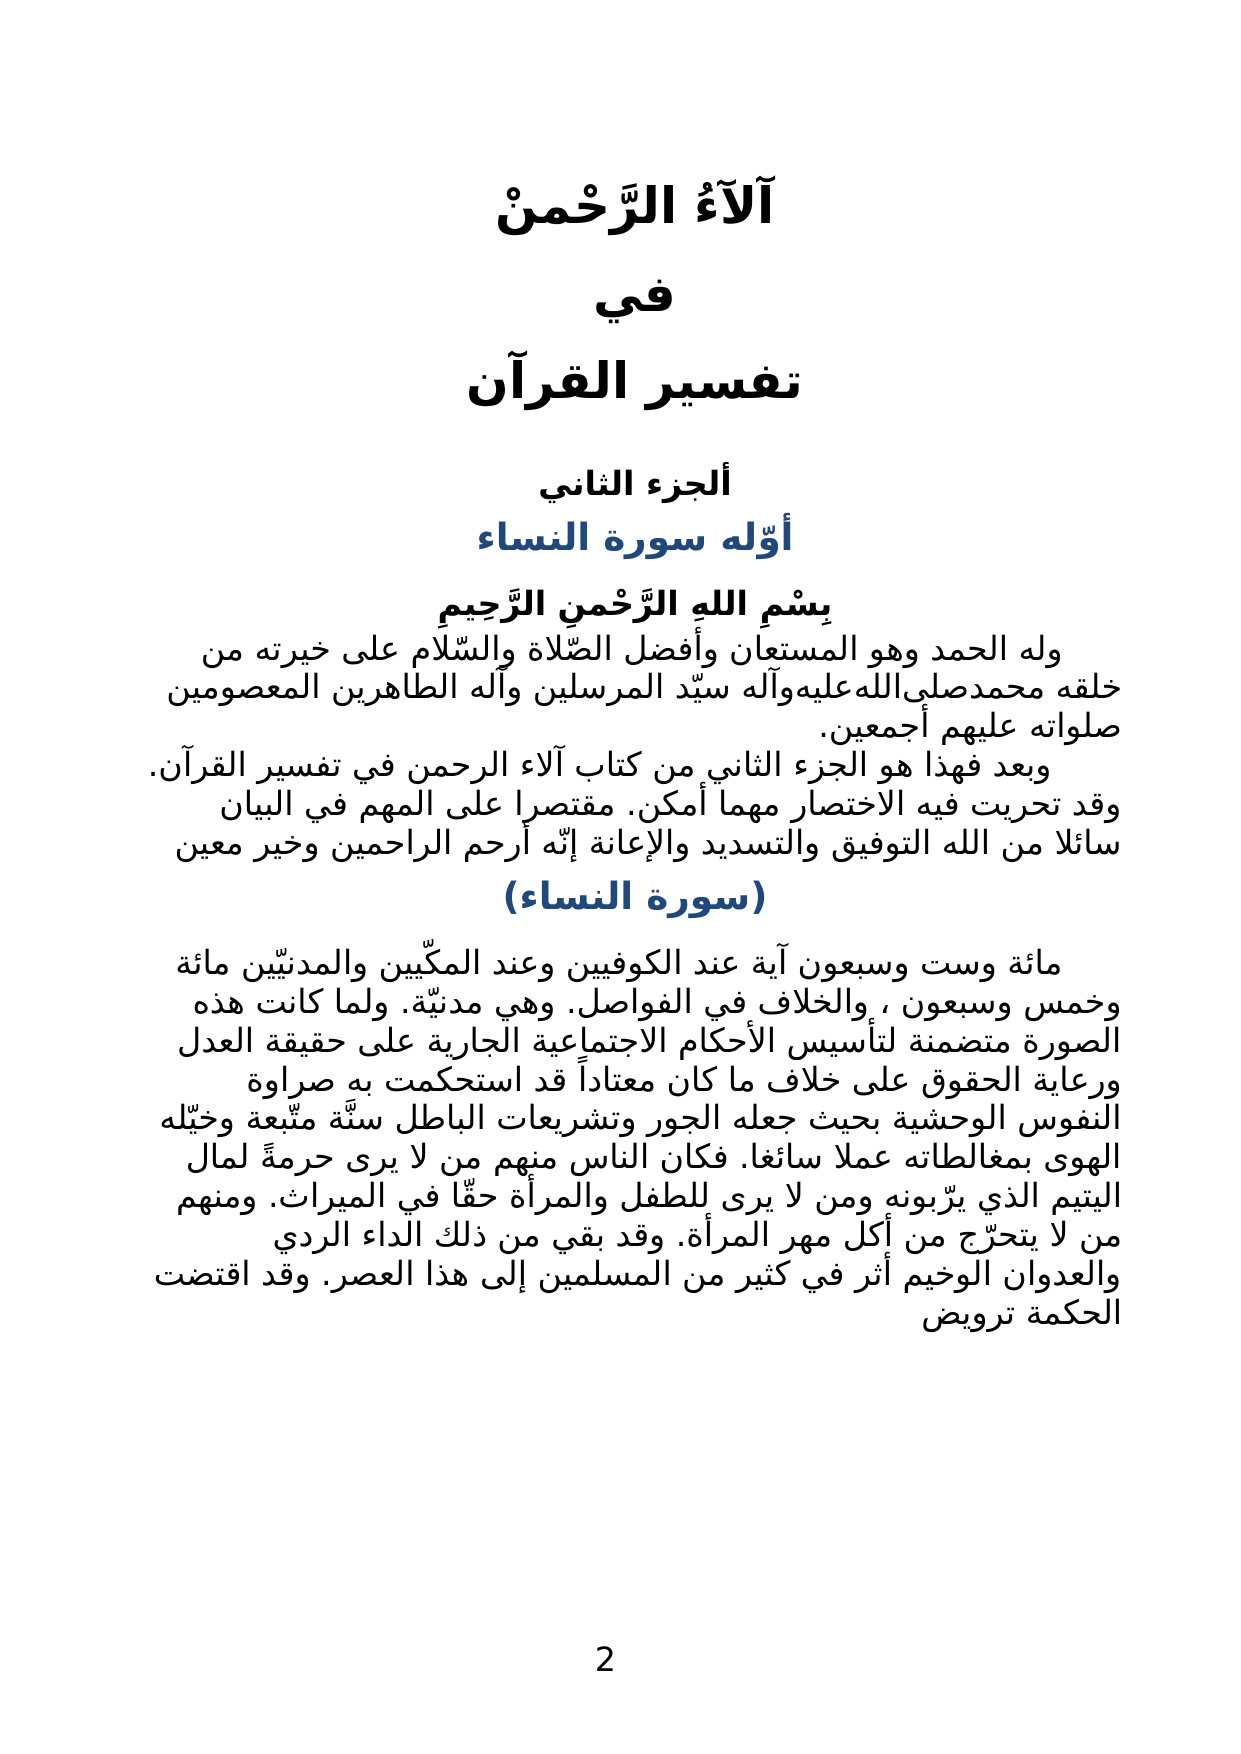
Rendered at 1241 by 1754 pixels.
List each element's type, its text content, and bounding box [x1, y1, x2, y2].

text مائة وست وسبعون آية عند الكوفيين وعند المكّيين والمدنيّين مائة وخمس وسبعون ، والخلاف في الفواصل. وهي مدنيّة. ولما كانت هذه الصورة متضمنة لتأسيس الأحكام الاجتماعية الجارية على حقيقة العدل ورعاية الحقوق على خلاف ما كان معتاداً قد استحكمت به صراوة النفوس الوحشية بحيث جعله الجور وتشريعات الباطل سنَّة متّبعة وخيّله الهوى بمغالطاته عملا سائغا. فكان الناس منهم من لا يرى حرمةً لمال اليتيم الذي يرّبونه ومن لا يرى للطفل والمرأة حقّا في الميراث. ومنهم من لا يتحرّج من أكل مهر المرأة. وقد بقي من ذلك الداء الردي والعدوان الوخيم أثر في كثير من المسلمين إلى هذا العصر. وقد اقتضت الحكمة ترويض [148, 943, 1122, 1332]
subtitle (سورة النساء) [148, 875, 1122, 918]
text تفسير القرآن [148, 352, 1122, 410]
text بِسْمِ اللهِ الرَّحْمنِ الرَّحِيمِ [148, 584, 1122, 623]
text ألجزء الثاني [148, 464, 1122, 503]
subtitle أوّله سورة النساء [148, 515, 1122, 559]
text وله الحمد وهو المستعان وأفضل الصّلاة والسّلام على خيرته من خلقه محمدصلى‌الله‌عليه‌وآله سيّد المرسلين وآله الطاهرين المعصومين صلواته عليهم أجمعين. [148, 629, 1122, 746]
text في [148, 264, 1122, 323]
text وبعد فهذا هو الجزء الثاني من كتاب آلاء الرحمن في تفسير القرآن. وقد تحريت فيه الاختصار مهما أمكن. مقتصرا على المهم في البيان سائلا من الله التوفيق والتسديد والإعانة إنّه أرحم الراحمين وخير معين [148, 746, 1122, 862]
text آلآءُ الرَّحْمنْ [148, 177, 1122, 235]
